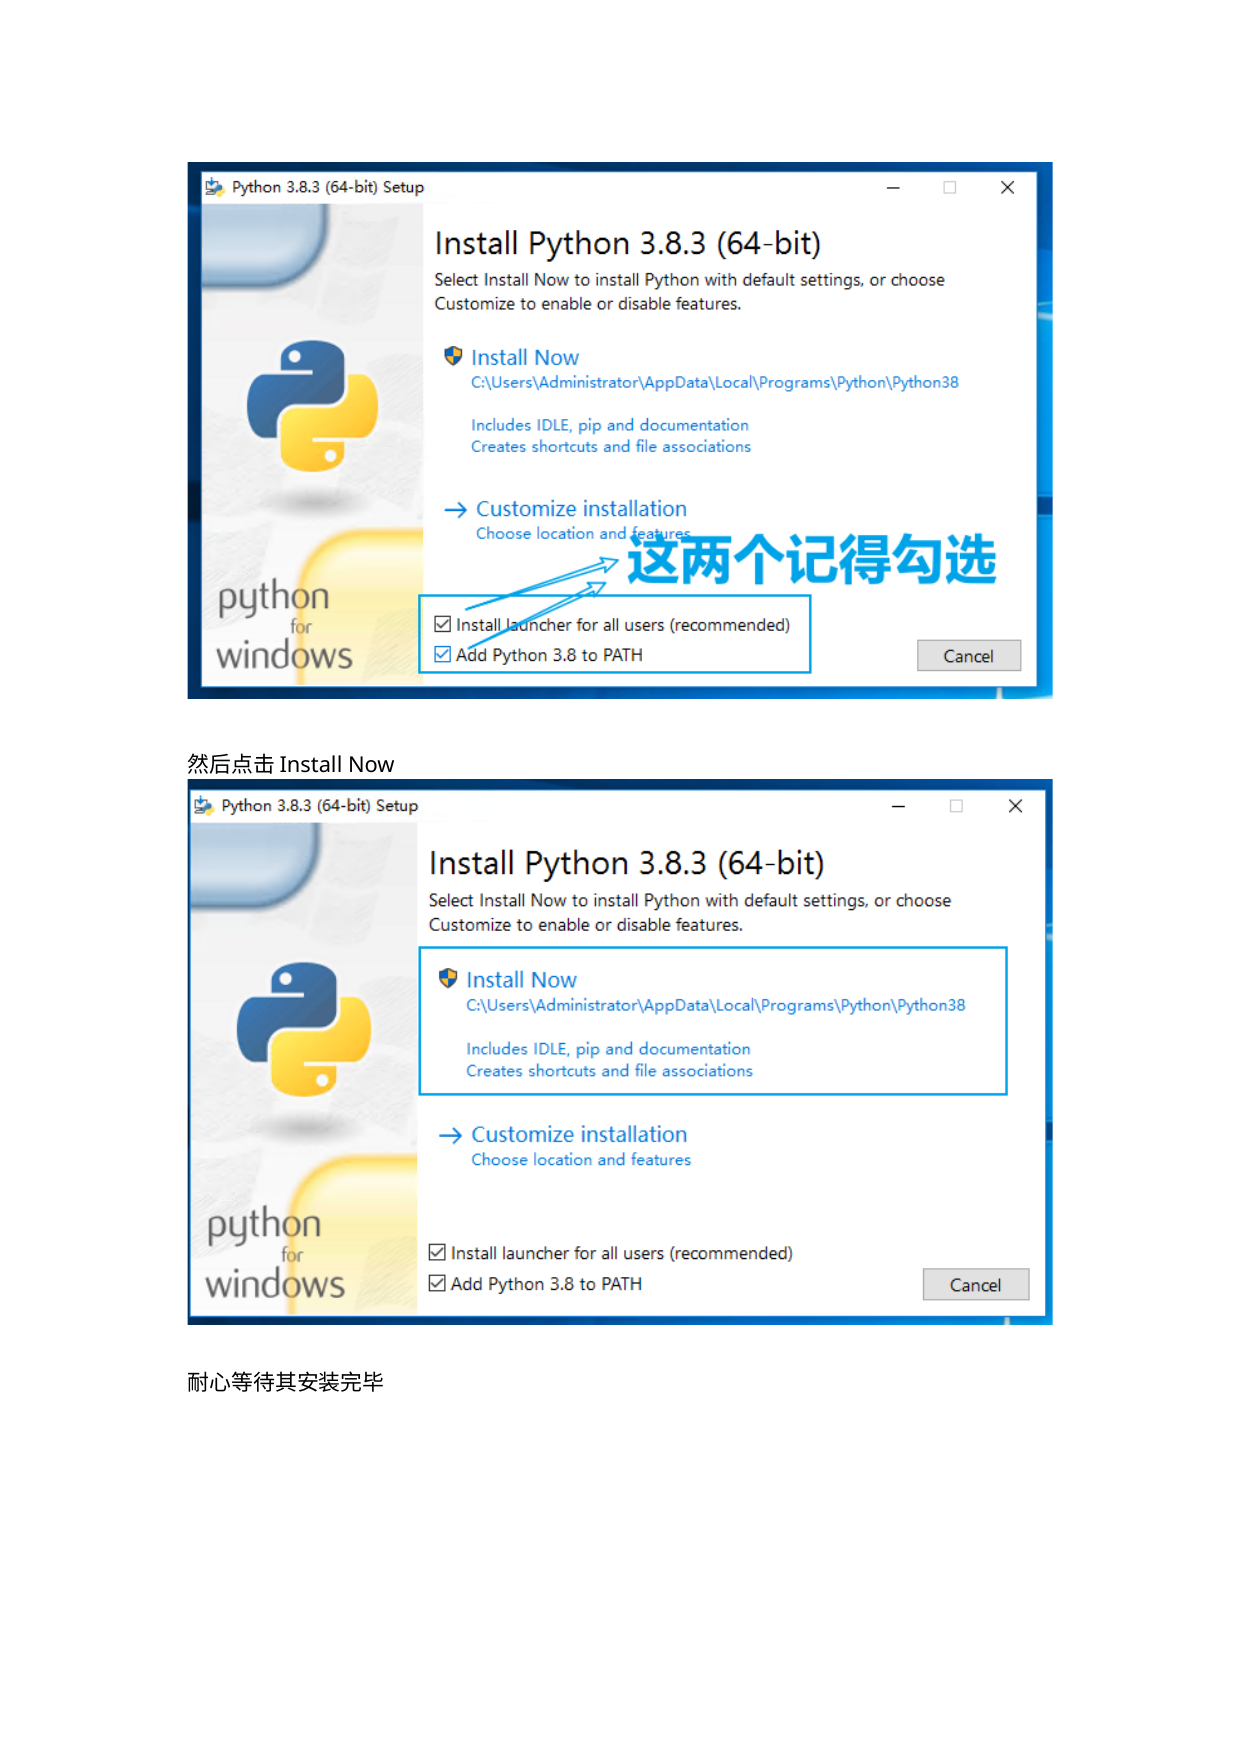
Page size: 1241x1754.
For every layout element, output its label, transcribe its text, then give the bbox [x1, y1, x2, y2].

text 然后点击Install Now [187, 747, 1053, 779]
picture [187, 162, 1053, 699]
picture [187, 779, 1053, 1325]
picture [1025, 695, 1053, 699]
text 耐心等待其安装完毕 [187, 1364, 1053, 1397]
